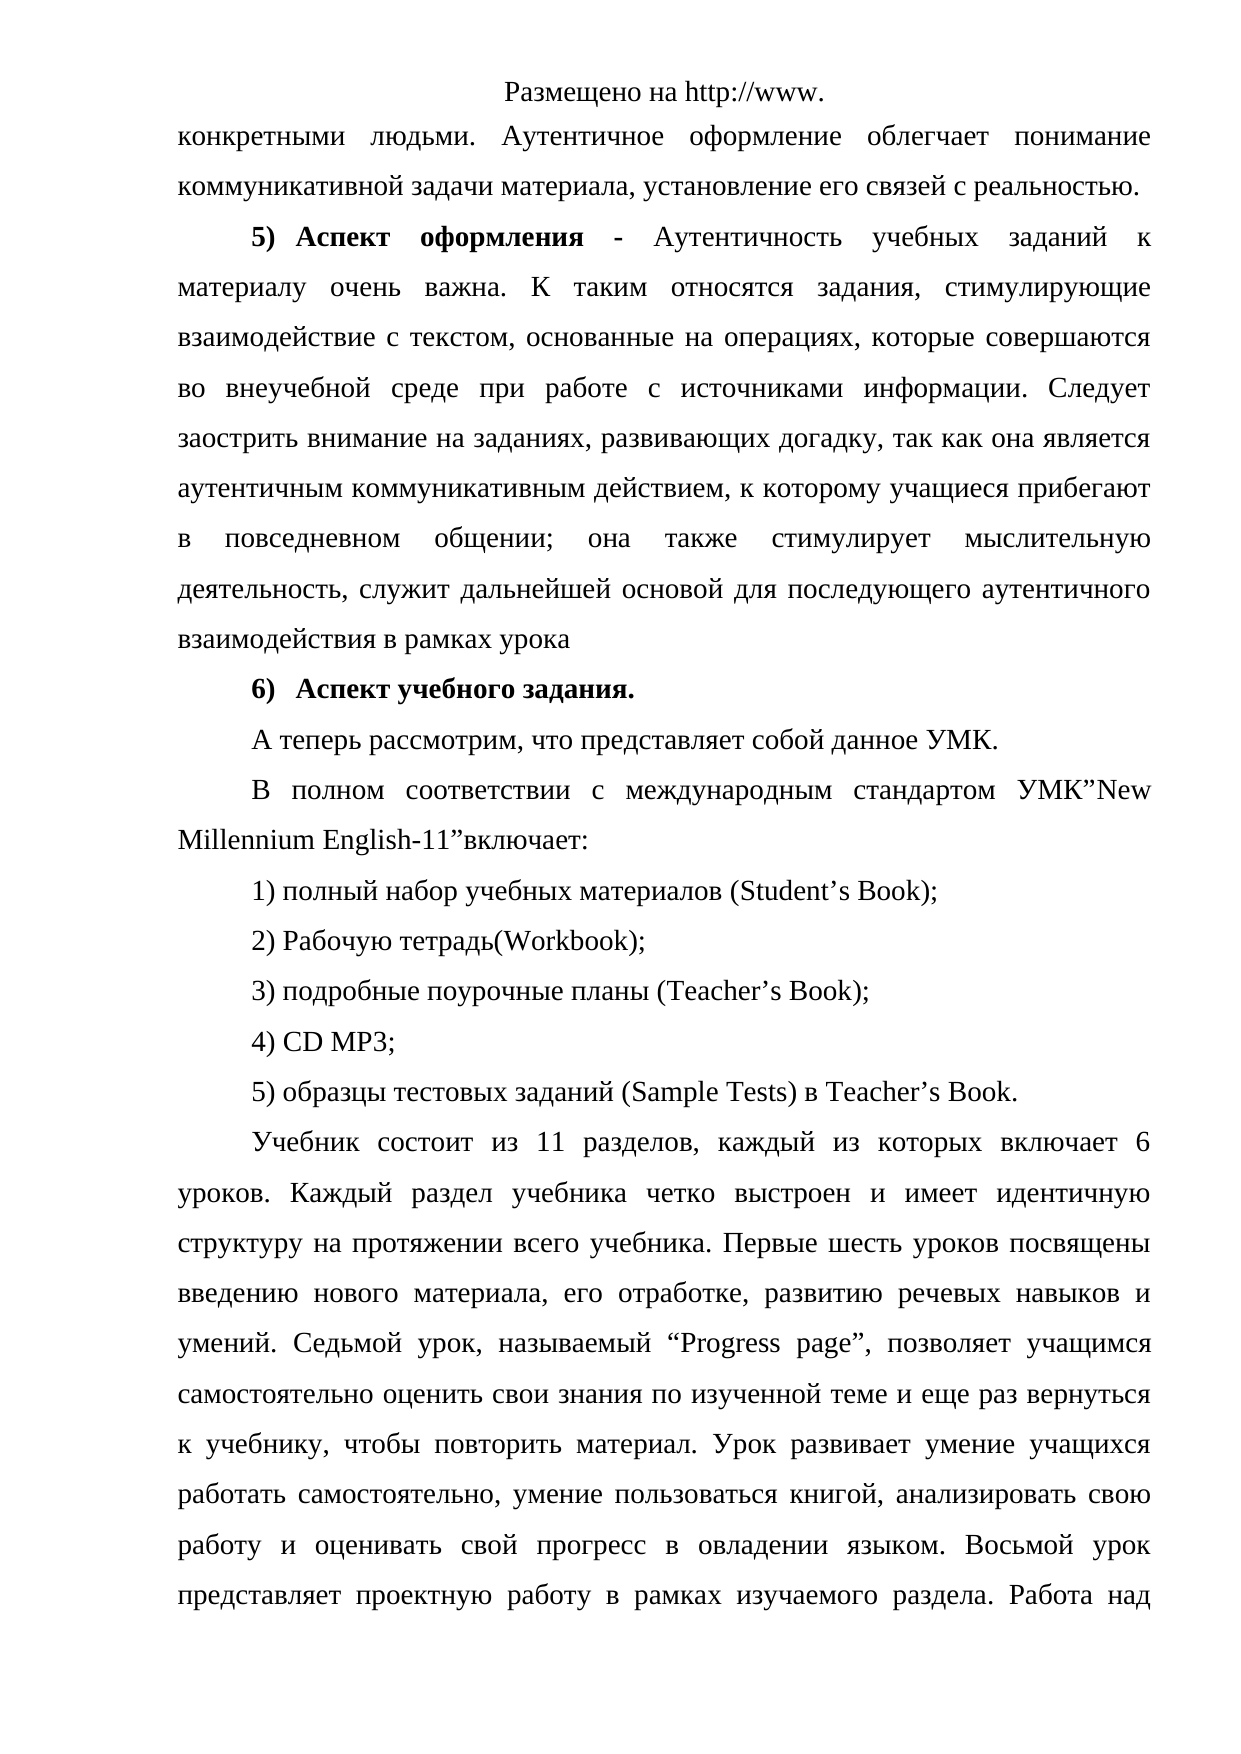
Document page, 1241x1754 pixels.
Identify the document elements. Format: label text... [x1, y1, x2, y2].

text 2) Рабочую тетрадь(Workbook); [177, 923, 1152, 957]
list Аспект учебного задания. [177, 672, 1152, 705]
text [177, 1124, 1152, 1611]
text 5) образцы тестовых заданий (Sample Tests) в Teacher’s Book. [177, 1074, 1152, 1108]
text 4) CD MP3; [177, 1024, 1152, 1057]
text А теперь рассмотрим, что представляет собой данное УМК. [177, 722, 1152, 755]
list Аспект оформления - Аутентичность учебных заданий к материалу очень важна. К таким относятся задания, стимулирующие взаимодействие с текстом, основанные на операциях, которые совершаются во внеучебной среде при работе с источниками информации. Следует заострить внимание на заданиях, развивающих догадку, так как она является аутентичным коммуникативным действием, к которому учащиеся прибегают в повседневном общении; она также стимулирует мыслительную деятельность, служит дальнейшей основой для последующего аутентичного взаимодействия в рамках урока [177, 219, 1152, 655]
text 1) полный набор учебных материалов (Student’s Book); [177, 873, 1152, 906]
text 3) подробные поурочные планы (Teacher’s Book); [177, 973, 1152, 1007]
text В полном соответствии с международным стандартом УМК”New Millennium English-11”включает: [177, 772, 1152, 856]
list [177, 118, 1152, 202]
